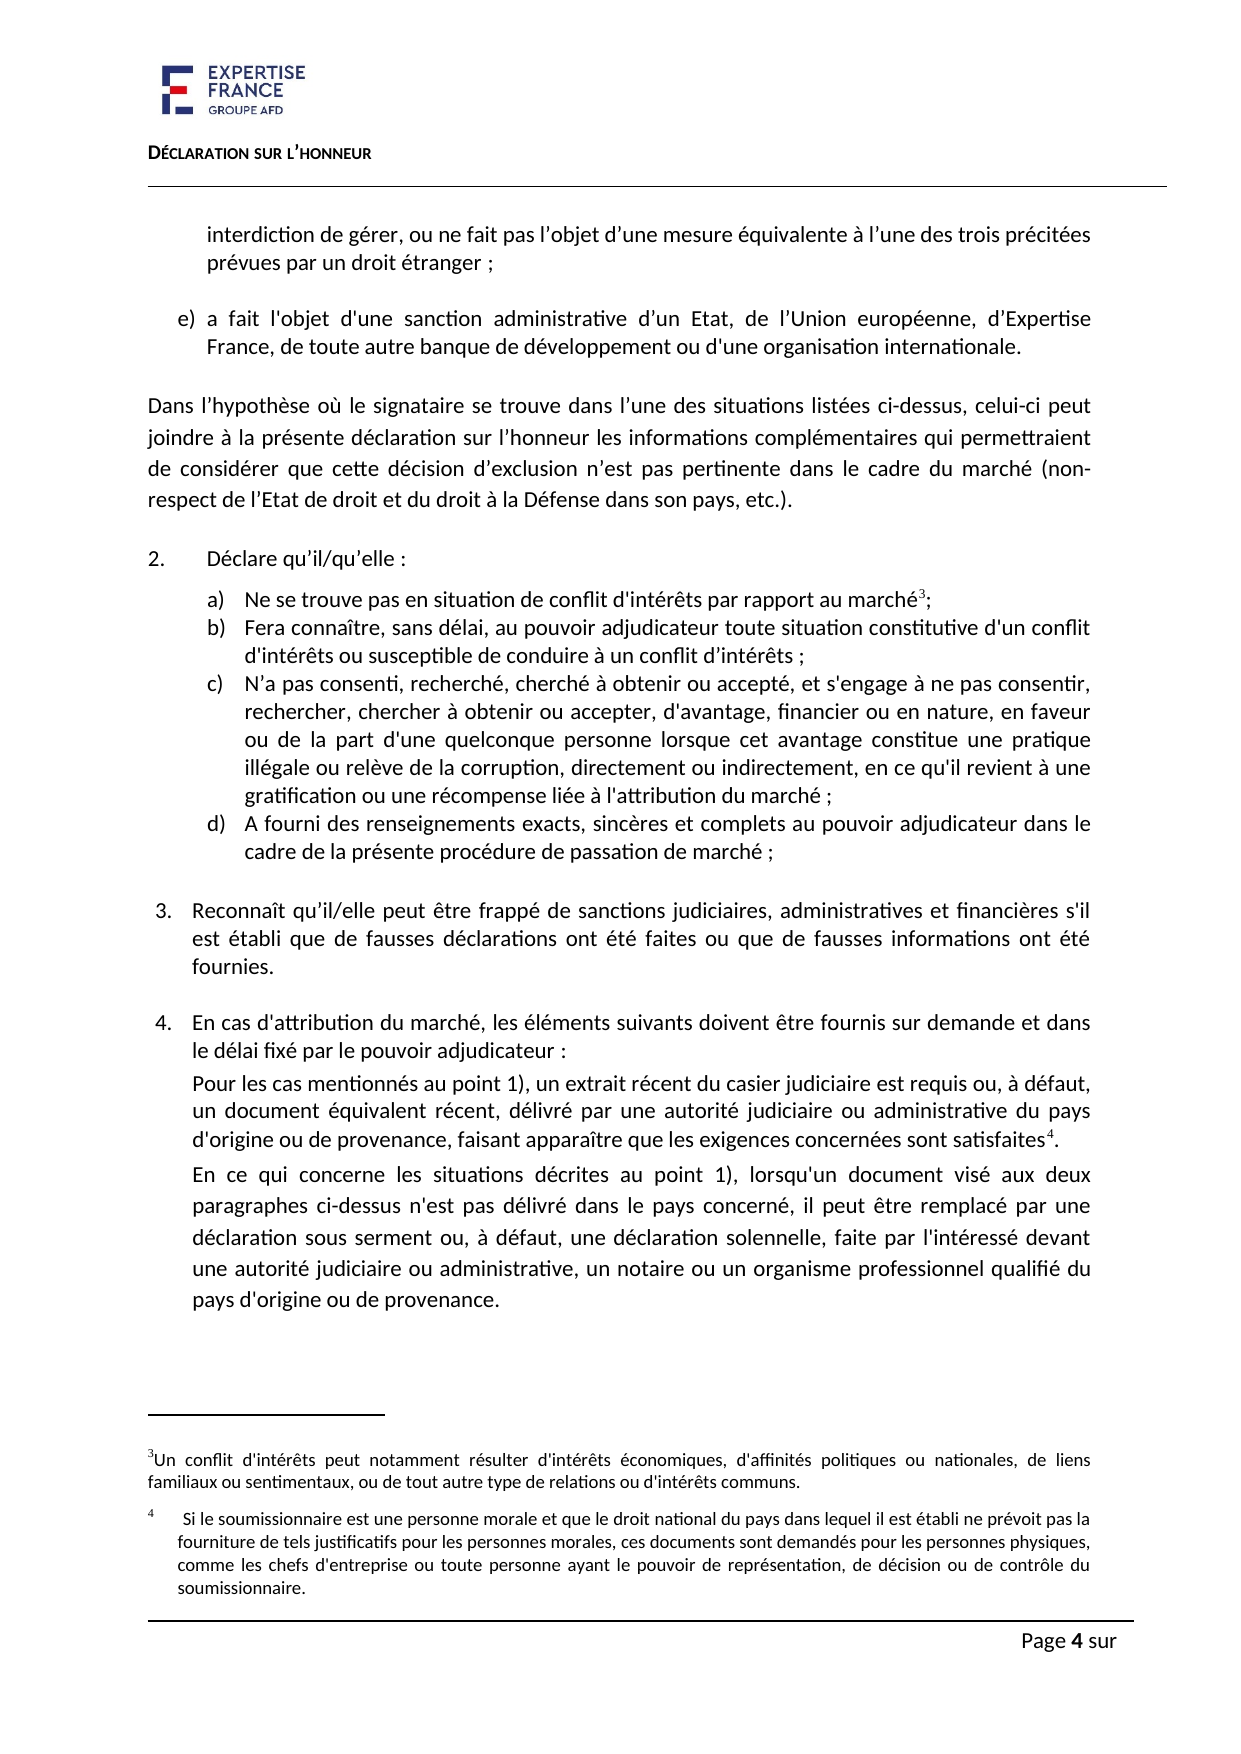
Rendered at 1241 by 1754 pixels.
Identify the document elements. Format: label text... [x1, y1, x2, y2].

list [177, 220, 1093, 276]
list N’a pas consenti, recherché, cherché à obtenir ou accepté, et s'engage à ne pas consentir, rechercher, chercher à obtenir ou accepter, d'avantage, financier ou en nature, en faveur ou de la part d'une quelconque personne lorsque cet avantage constitue une pratique illégale ou relève de la corruption, directement ou indirectement, en ce qu'il revient à une gratification ou une récompense liée à l'attribution du marché ; [207, 669, 1093, 809]
list a fait l'objet d'une sanction administrative d’un Etat, de l’Union européenne, d’Expertise France, de toute autre banque de développement ou d'une organisation internationale. [177, 304, 1093, 360]
list Déclare qu’il/qu’elle : [148, 544, 1093, 572]
list Ne se trouve pas en situation de conflit d'intérêts par rapport au marché; [207, 585, 1093, 613]
list Reconnaît qu’il/elle peut être frappé de sanctions judiciaires, administratives et financières s'il est établi que de fausses déclarations ont été faites ou que de fausses informations ont été fournies. [155, 896, 1093, 980]
list A fourni des renseignements exacts, sincères et complets au pouvoir adjudicateur dans le cadre de la présente procédure de passation de marché ; [207, 809, 1093, 865]
text Dans l’hypothèse où le signataire se trouve dans l’une des situations listées ci-dessus, celui-ci peut joindre à la présente déclaration sur l’honneur les informations complémentaires qui permettraient de considérer que cette décision d’exclusion n’est pas pertinente dans le cadre du marché (non-respect de l’Etat de droit et du droit à la Défense dans son pays, etc.). [148, 388, 1093, 513]
list En cas d'attribution du marché, les éléments suivants doivent être fournis sur demande et dans le délai fixé par le pouvoir adjudicateur : [155, 1008, 1093, 1064]
list Fera connaître, sans délai, au pouvoir adjudicateur toute situation constitutive d'un conflit d'intérêts ou susceptible de conduire à un conflit d’intérêts ; [207, 613, 1093, 669]
text En ce qui concerne les situations décrites au point 1), lorsqu'un document visé aux deux paragraphes ci-dessus n'est pas délivré dans le pays concerné, il peut être remplacé par une déclaration sous serment ou, à défaut, une déclaration solennelle, faite par l'intéressé devant une autorité judiciaire ou administrative, un notaire ou un organisme professionnel qualifié du pays d'origine ou de provenance. [192, 1157, 1093, 1313]
picture [147, 45, 322, 134]
text Pour les cas mentionnés au point 1), un extrait récent du casier judiciaire est requis ou, à défaut, un document équivalent récent, délivré par une autorité judiciaire ou administrative du pays d'origine ou de provenance, faisant apparaître que les exigences concernées sont satisfaites. [192, 1069, 1093, 1153]
